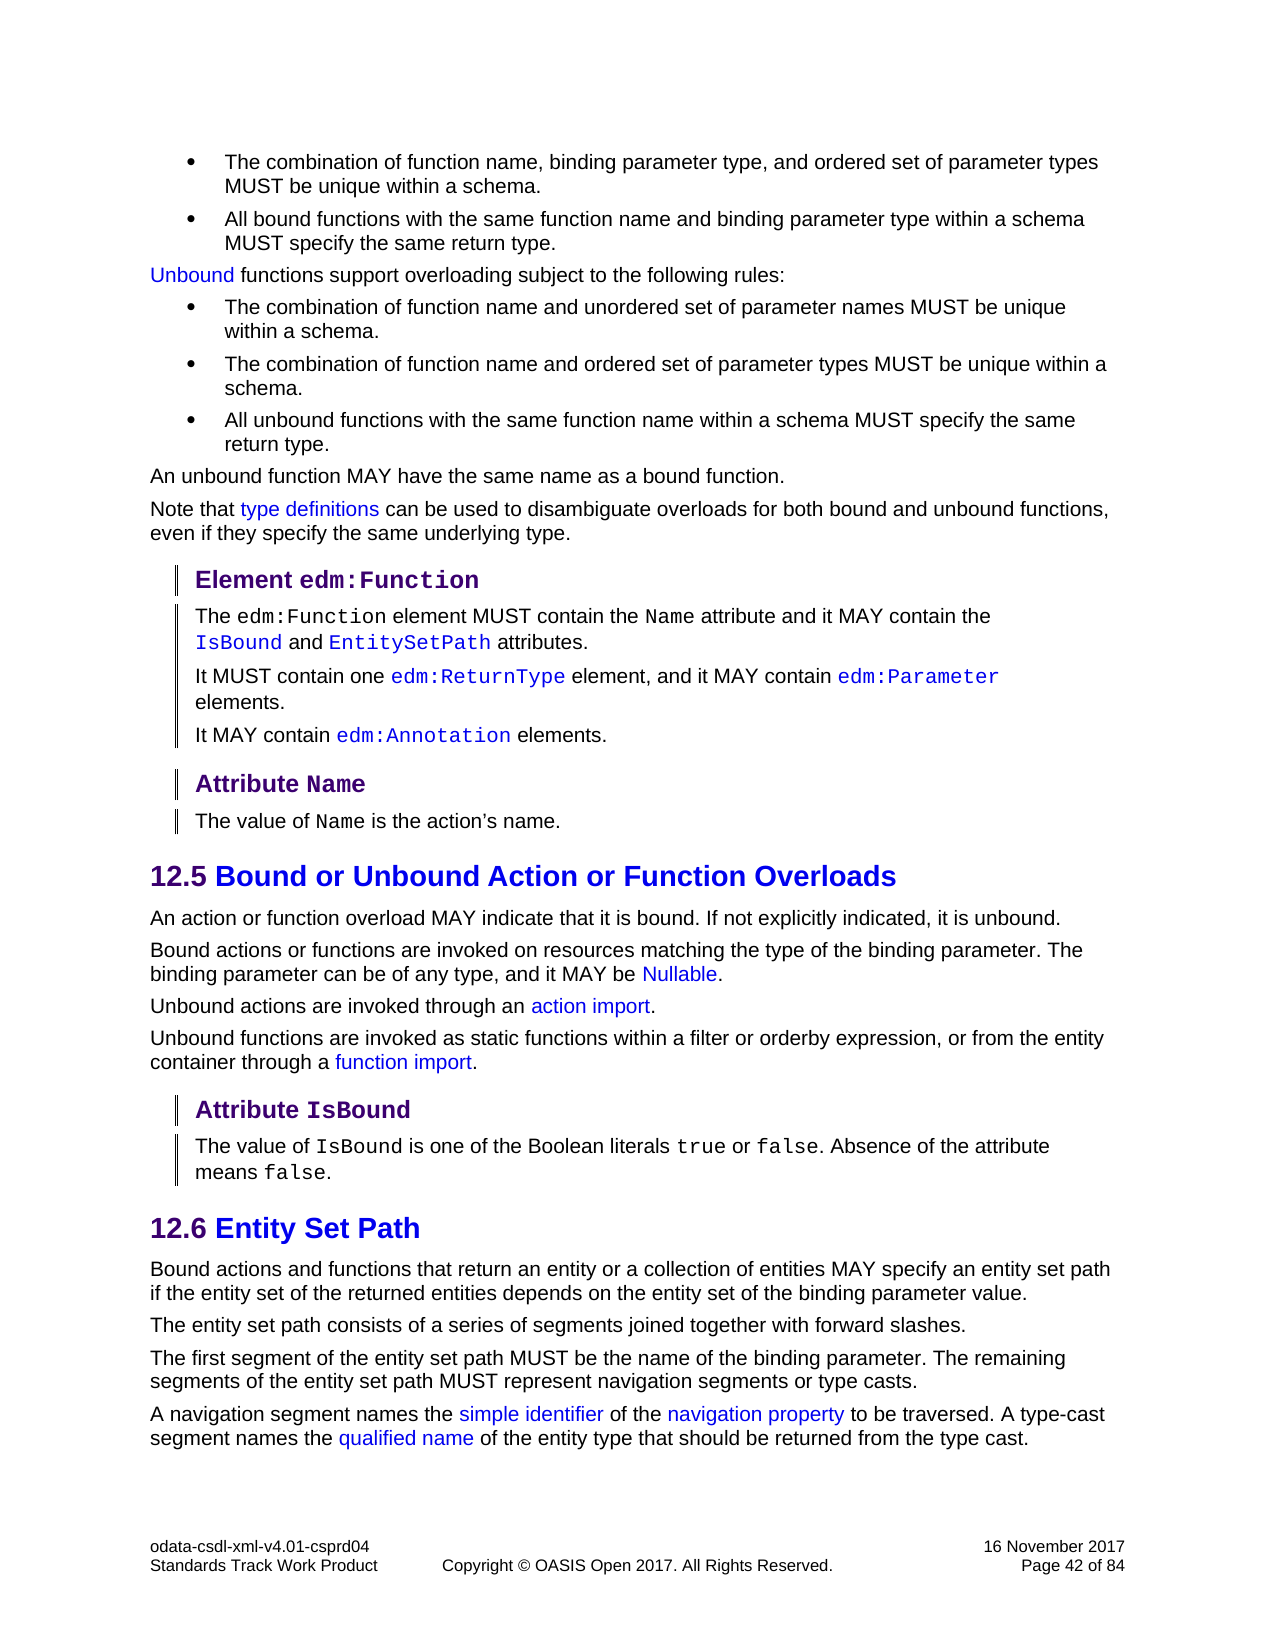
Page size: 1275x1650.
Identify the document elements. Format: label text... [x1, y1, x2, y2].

list An unbound function MAY have the same name as a bound function. [150, 464, 1125, 488]
text Bound actions and functions that return an entity or a collection of entities MAY specify an entity set path if the entity set of the returned entities depends on the entity set of the binding parameter value. [150, 1257, 1125, 1305]
text The value of IsBound is one of the Boolean literals true or false. Absence of the attribute means false. [178, 1134, 1080, 1186]
text The edm:Function element MUST contain the Name attribute and it MAY contain the IsBound and EntitySetPath attributes. [178, 604, 1080, 656]
subtitle Element edm:Function [178, 565, 1125, 596]
text Bound actions or functions are invoked on resources matching the type of the binding parameter. The binding parameter can be of any type, and it MAY be Nullable. [150, 938, 1125, 986]
subtitle Entity Set Path [150, 1211, 1125, 1244]
text The entity set path consists of a series of segments joined together with forward slashes. [150, 1313, 1125, 1337]
subtitle Bound or Unbound Action or Function Overloads [150, 859, 1125, 893]
text An action or function overload MAY indicate that it is bound. If not explicitly indicated, it is unbound. [150, 905, 1125, 929]
subtitle Attribute Name [178, 769, 1125, 800]
text Note that type definitions can be used to disambiguate overloads for both bound and unbound functions, even if they specify the same underlying type. [150, 496, 1125, 544]
list All bound functions with the same function name and binding parameter type within a schema MUST specify the same return type. [187, 206, 1125, 254]
text Unbound functions are invoked as static functions within a filter or orderby expression, or from the entity container through a function import. [150, 1026, 1125, 1074]
text Unbound functions support overloading subject to the following rules: [150, 263, 1125, 287]
text The first segment of the entity set path MUST be the name of the binding parameter. The remaining segments of the entity set path MUST represent navigation segments or type casts. [150, 1345, 1125, 1393]
text Unbound actions are invoked through an action import. [150, 994, 1125, 1018]
list All unbound functions with the same function name within a schema MUST specify the same return type. [187, 408, 1125, 456]
text The value of Name is the action’s name. [175, 808, 1080, 834]
subtitle Attribute IsBound [178, 1095, 1125, 1126]
list The combination of function name, binding parameter type, and ordered set of parameter types MUST be unique within a schema. [187, 150, 1125, 198]
text It MAY contain edm:Annotation elements. [178, 722, 1080, 748]
list The combination of function name and unordered set of parameter names MUST be unique within a schema. [187, 295, 1125, 343]
text A navigation segment names the simple identifier of the navigation property to be traversed. A type-cast segment names the qualified name of the entity type that should be returned from the type cast. [150, 1402, 1125, 1449]
text It MUST contain one edm:ReturnType element, and it MAY contain edm:Parameter elements. [178, 664, 1080, 714]
list The combination of function name and ordered set of parameter types MUST be unique within a schema. [187, 351, 1125, 399]
